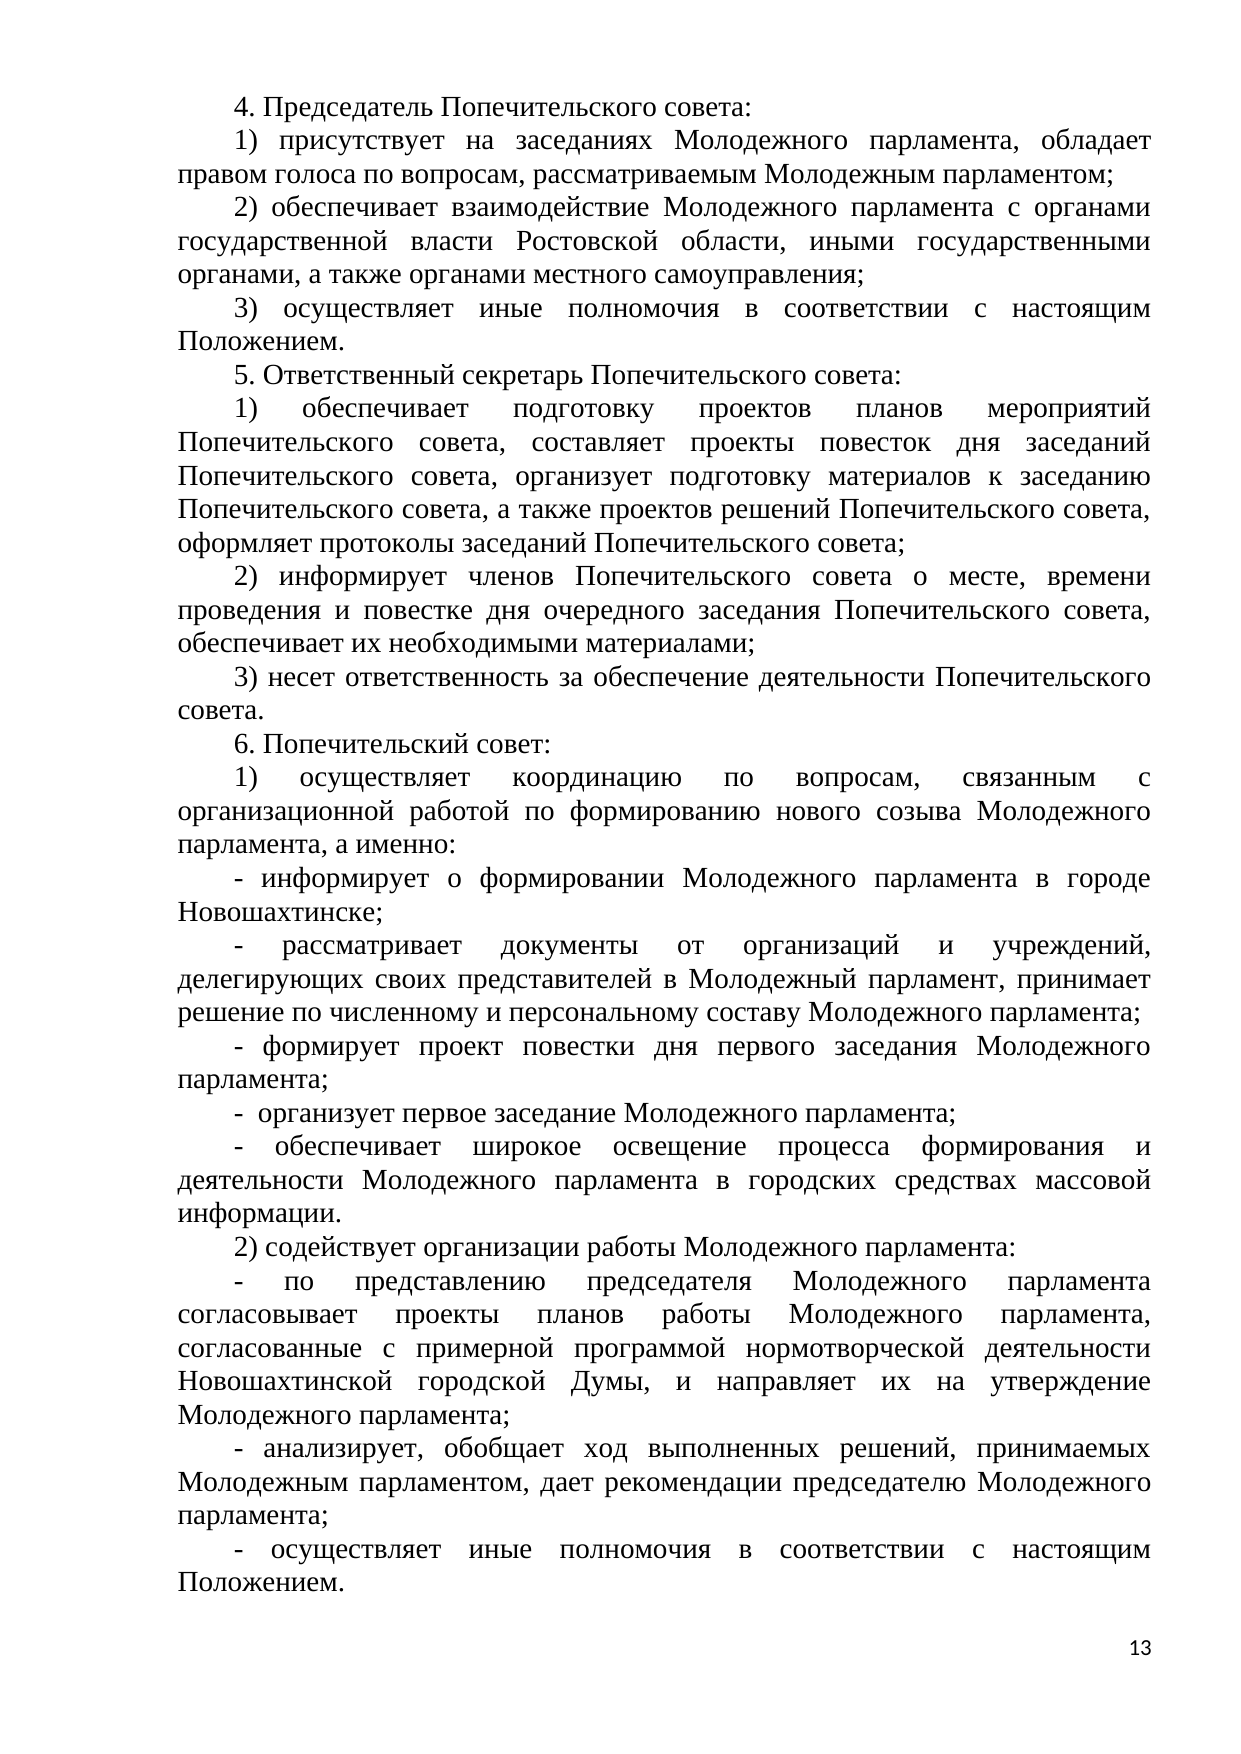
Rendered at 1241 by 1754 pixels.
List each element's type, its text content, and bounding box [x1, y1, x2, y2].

text 4. Председатель Попечительского совета: [177, 89, 1152, 122]
text - рассматривает документы от организаций и учреждений, делегирующих своих представителей в Молодежный парламент, принимает решение по численному и персональному составу Молодежного парламента; [177, 927, 1152, 1028]
text - осуществляет иные полномочия в соответствии с настоящим Положением. [177, 1531, 1152, 1598]
text 1) осуществляет координацию по вопросам, связанным с организационной работой по формированию нового созыва Молодежного парламента, а именно: [177, 759, 1152, 860]
text 2) содействует организации работы Молодежного парламента: [177, 1229, 1152, 1263]
text - обеспечивает широкое освещение процесса формирования и деятельности Молодежного парламента в городских средствах массовой информации. [177, 1128, 1152, 1229]
text 1) присутствует на заседаниях Молодежного парламента, обладает правом голоса по вопросам, рассматриваемым Молодежным парламентом; [177, 122, 1152, 189]
text - по представлению председателя Молодежного парламента согласовывает проекты планов работы Молодежного парламента, согласованные с примерной программой нормотворческой деятельности Новошахтинской городской Думы, и направляет их на утверждение Молодежного парламента; [177, 1263, 1152, 1430]
text - анализирует, обобщает ход выполненных решений, принимаемых Молодежным парламентом, дает рекомендации председателю Молодежного парламента; [177, 1430, 1152, 1531]
text 1) обеспечивает подготовку проектов планов мероприятий Попечительского совета, составляет проекты повесток дня заседаний Попечительского совета, организует подготовку материалов к заседанию Попечительского совета, а также проектов решений Попечительского совета, оформляет протоколы заседаний Попечительского совета; [177, 391, 1152, 558]
text - информирует о формировании Молодежного парламента в городе Новошахтинске; [177, 860, 1152, 927]
text 2) обеспечивает взаимодействие Молодежного парламента с органами государственной власти Ростовской области, иными государственными органами, а также органами местного самоуправления; [177, 189, 1152, 290]
text 5. Ответственный секретарь Попечительского совета: [177, 357, 1152, 391]
text - организует первое заседание Молодежного парламента; [177, 1095, 1152, 1128]
text 3) осуществляет иные полномочия в соответствии с настоящим Положением. [177, 290, 1152, 357]
text 6. Попечительский совет: [177, 726, 1152, 759]
text 2) информирует членов Попечительского совета о месте, времени проведения и повестке дня очередного заседания Попечительского совета, обеспечивает их необходимыми материалами; [177, 558, 1152, 659]
text 3) несет ответственность за обеспечение деятельности Попечительского совета. [177, 659, 1152, 726]
text - формирует проект повестки дня первого заседания Молодежного парламента; [177, 1028, 1152, 1095]
